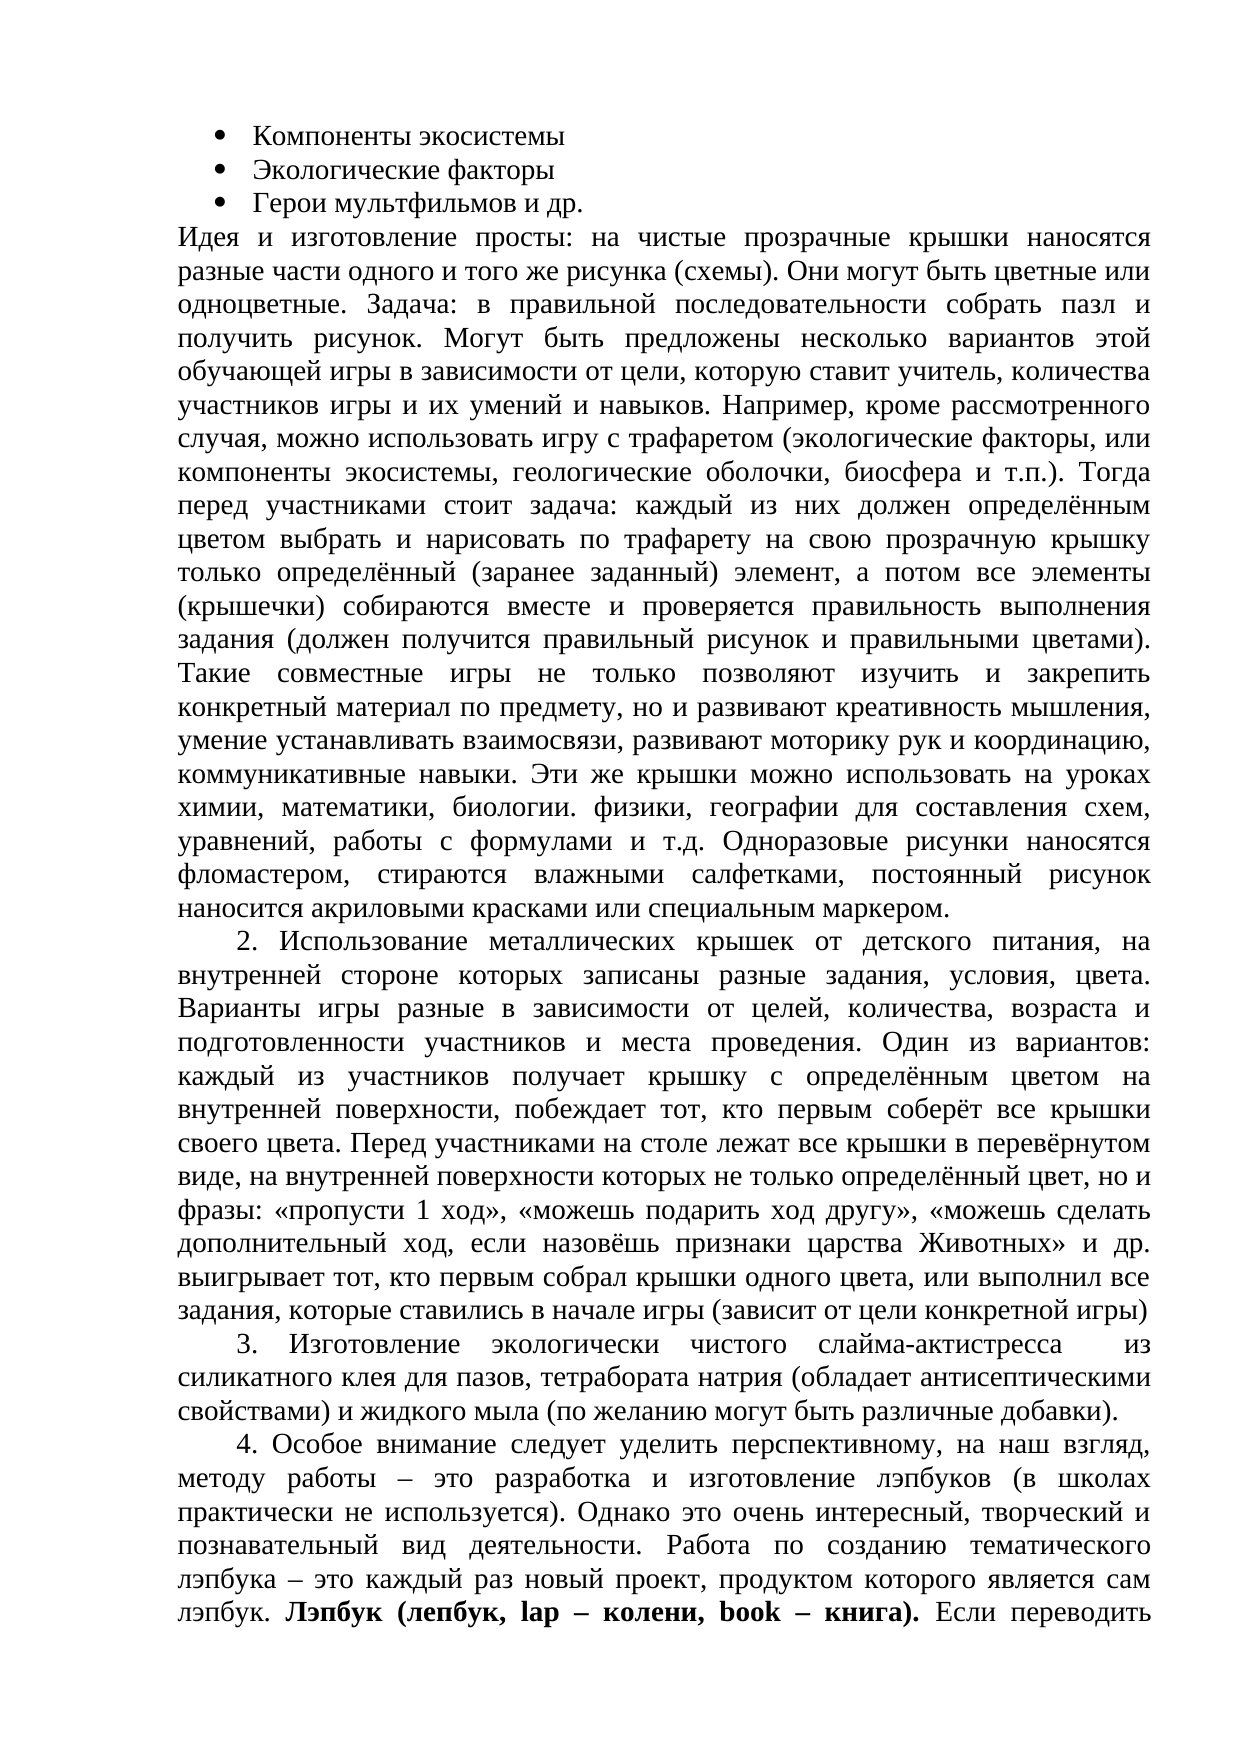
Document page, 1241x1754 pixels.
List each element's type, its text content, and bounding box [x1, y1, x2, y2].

text 2. Использование металлических крышек от детского питания, на внутренней стороне которых записаны разные задания, условия, цвета. Варианты игры разные в зависимости от целей, количества, возраста и подготовленности участников и места проведения. Один из вариантов: каждый из участников получает крышку с определённым цветом на внутренней поверхности, побеждает тот, кто первым соберёт все крышки своего цвета. Перед участниками на столе лежат все крышки в перевёрнутом виде, на внутренней поверхности которых не только определённый цвет, но и фразы: «пропусти 1 ход», «можешь подарить ход другу», «можешь сделать дополнительный ход, если назовёшь признаки царства Животных» и др. выигрывает тот, кто первым собрал крышки одного цвета, или выполнил все задания, которые ставились в начале игры (зависит от цели конкретной игры) [177, 923, 1152, 1326]
list Компоненты экосистемы [215, 118, 1152, 152]
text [177, 1427, 1152, 1628]
list Герои мультфильмов и др. [215, 185, 1152, 219]
list Экологические факторы [215, 152, 1152, 185]
text 3. Изготовление экологически чистого слайма-актистресса из силикатного клея для пазов, тетрабората натрия (обладает антисептическими свойствами) и жидкого мыла (по желанию могут быть различные добавки). [177, 1326, 1152, 1427]
text Идея и изготовление просты: на чистые прозрачные крышки наносятся разные части одного и того же рисунка (схемы). Они могут быть цветные или одноцветные. Задача: в правильной последовательности собрать пазл и получить рисунок. Могут быть предложены несколько вариантов этой обучающей игры в зависимости от цели, которую ставит учитель, количества участников игры и их умений и навыков. Например, кроме рассмотренного случая, можно использовать игру с трафаретом (экологические факторы, или компоненты экосистемы, геологические оболочки, биосфера и т.п.). Тогда перед участниками стоит задача: каждый из них должен определённым цветом выбрать и нарисовать по трафарету на свою прозрачную крышку только определённый (заранее заданный) элемент, а потом все элементы (крышечки) собираются вместе и проверяется правильность выполнения задания (должен получится правильный рисунок и правильными цветами). Такие совместные игры не только позволяют изучить и закрепить конкретный материал по предмету, но и развивают креативность мышления, умение устанавливать взаимосвязи, развивают моторику рук и координацию, коммуникативные навыки. Эти же крышки можно использовать на уроках химии, математики, биологии. физики, географии для составления схем, уравнений, работы с формулами и т.д. Одноразовые рисунки наносятся фломастером, стираются влажными салфетками, постоянный рисунок наносится акриловыми красками или специальным маркером. [177, 219, 1152, 923]
